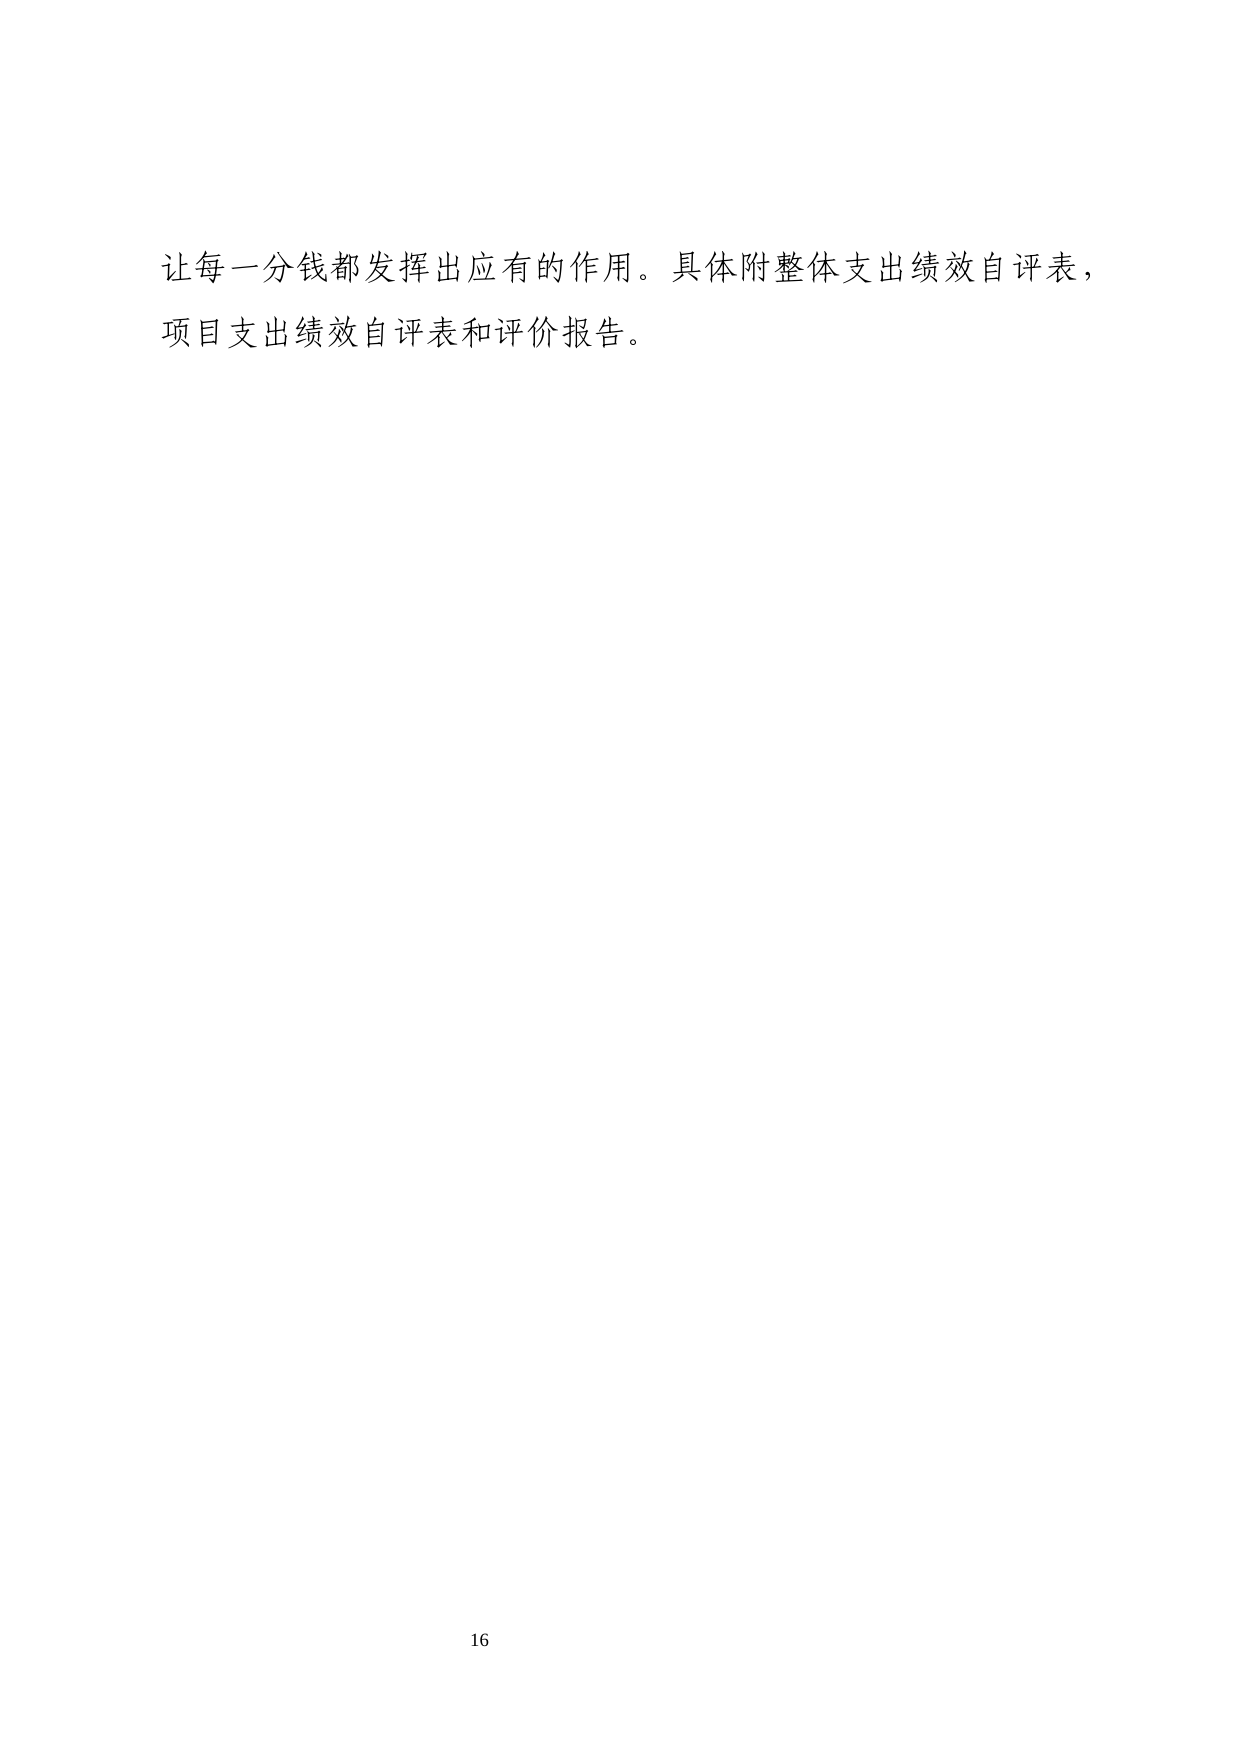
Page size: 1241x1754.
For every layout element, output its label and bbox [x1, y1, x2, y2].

text [159, 233, 1081, 363]
